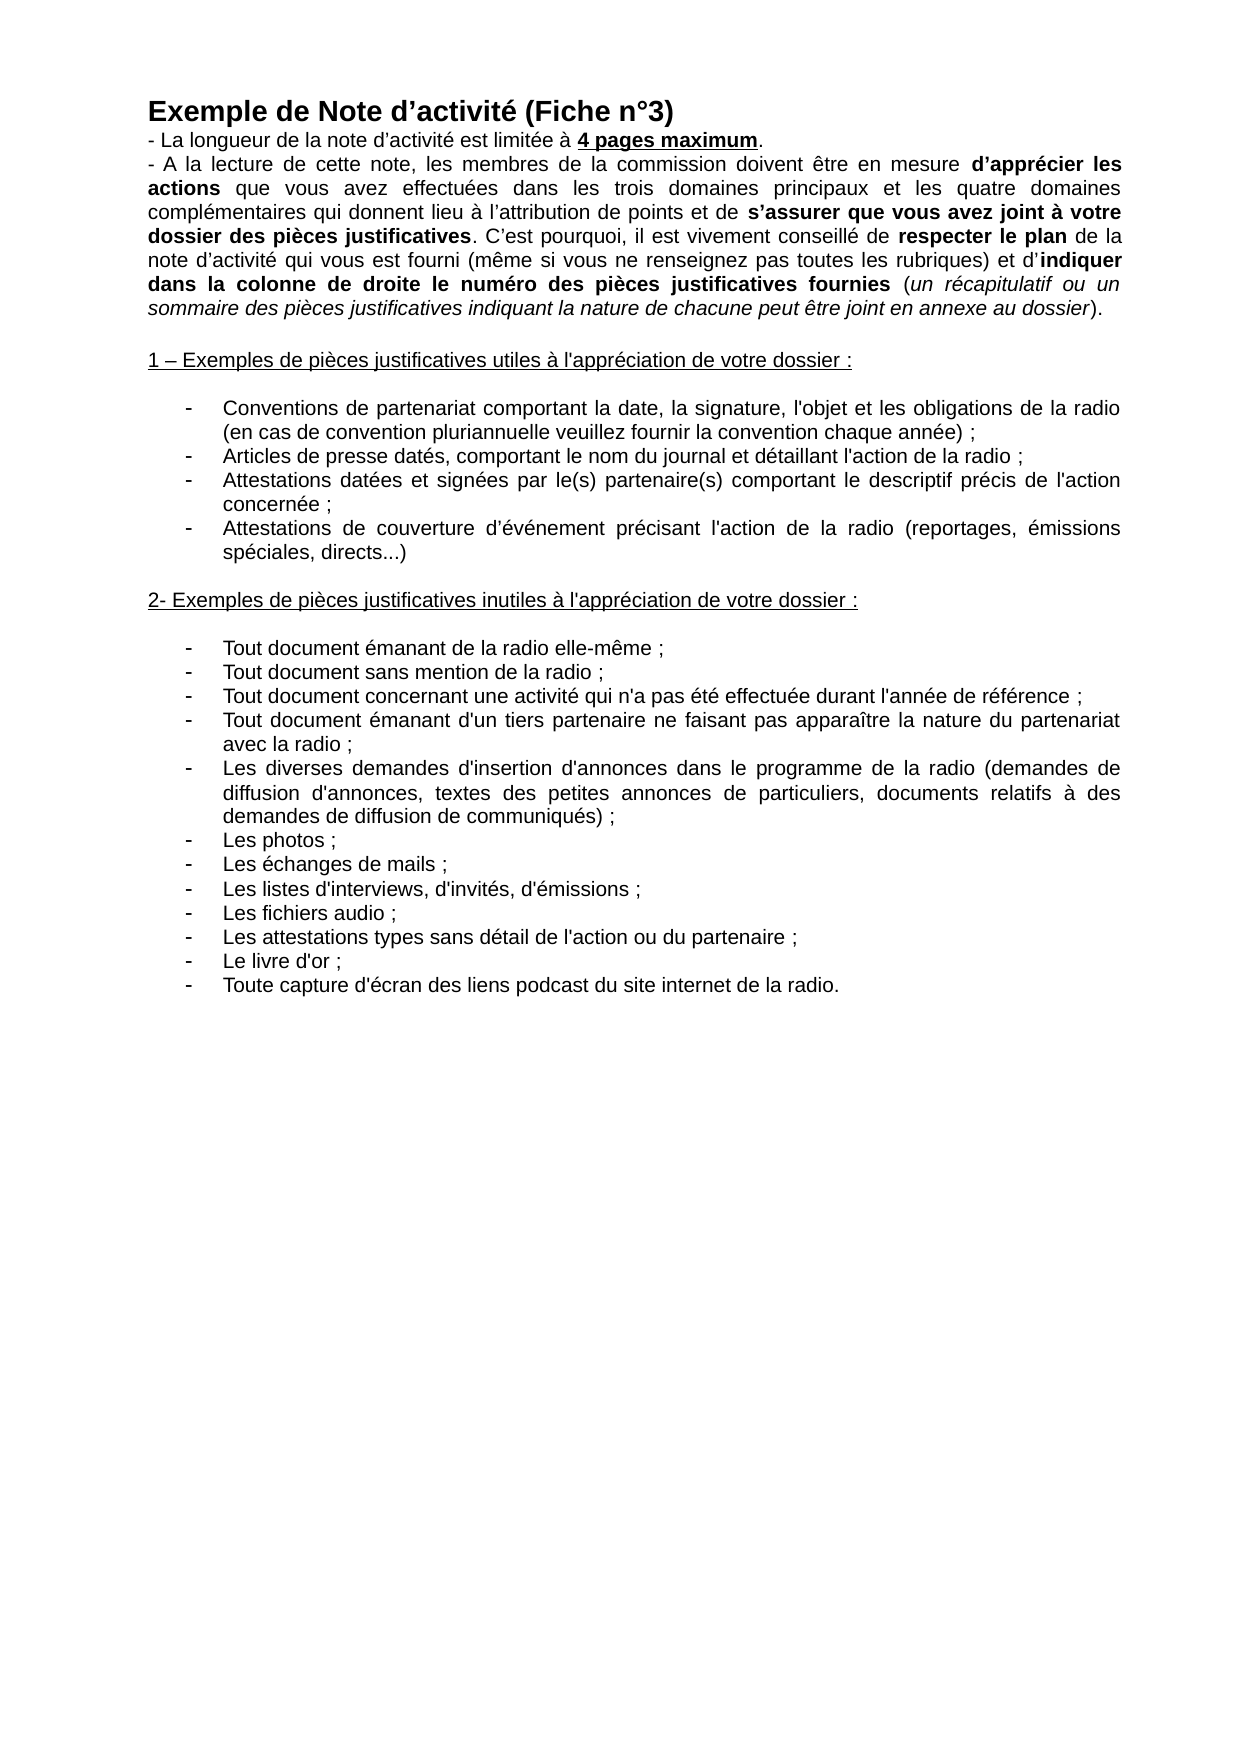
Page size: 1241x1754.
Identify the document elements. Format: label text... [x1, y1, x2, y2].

list Toute capture d'écran des liens podcast du site internet de la radio. [185, 973, 1122, 997]
list Les photos ; [185, 828, 1122, 852]
text - La longueur de la note d’activité est limitée à 4 pages maximum. [148, 128, 1122, 152]
list Tout document concernant une activité qui n'a pas été effectuée durant l'année de référence ; [185, 684, 1122, 708]
list Tout document émanant de la radio elle-même ; [185, 636, 1122, 660]
list Les diverses demandes d'insertion d'annonces dans le programme de la radio (demandes de diffusion d'annonces, textes des petites annonces de particuliers, documents relatifs à des demandes de diffusion de communiqués) ; [185, 756, 1122, 828]
list Conventions de partenariat comportant la date, la signature, l'objet et les obligations de la radio (en cas de convention pluriannuelle veuillez fournir la convention chaque année) ; [185, 396, 1122, 444]
list Attestations de couverture d’événement précisant l'action de la radio (reportages, émissions spéciales, directs...) [185, 516, 1122, 564]
text Exemple de Note d’activité (Fiche n°3) [148, 94, 1122, 128]
list Les attestations types sans détail de l'action ou du partenaire ; [185, 924, 1122, 948]
list Le livre d'or ; [185, 948, 1122, 973]
text 2- Exemples de pièces justificatives inutiles à l'appréciation de votre dossier : [148, 588, 1122, 612]
list Les listes d'interviews, d'invités, d'émissions ; [185, 876, 1122, 900]
text - A la lecture de cette note, les membres de la commission doivent être en mesure d’apprécier les actions que vous avez effectuées dans les trois domaines principaux et les quatre domaines complémentaires qui donnent lieu à l’attribution de points et de s’assurer que vous avez joint à votre dossier des pièces justificatives. C’est pourquoi, il est vivement conseillé de respecter le plan de la note d’activité qui vous est fourni (même si vous ne renseignez pas toutes les rubriques) et d’indiquer dans la colonne de droite le numéro des pièces justificatives fournies (un récapitulatif ou un sommaire des pièces justificatives indiquant la nature de chacune peut être joint en annexe au dossier). [148, 152, 1122, 319]
list Les fichiers audio ; [185, 900, 1122, 924]
list Tout document sans mention de la radio ; [185, 660, 1122, 684]
list Tout document émanant d'un tiers partenaire ne faisant pas apparaître la nature du partenariat avec la radio ; [185, 708, 1122, 756]
list Articles de presse datés, comportant le nom du journal et détaillant l'action de la radio ; [185, 444, 1122, 468]
list Les échanges de mails ; [185, 852, 1122, 876]
text 1 – Exemples de pièces justificatives utiles à l'appréciation de votre dossier : [148, 348, 1122, 372]
list Attestations datées et signées par le(s) partenaire(s) comportant le descriptif précis de l'action concernée ; [185, 468, 1122, 516]
